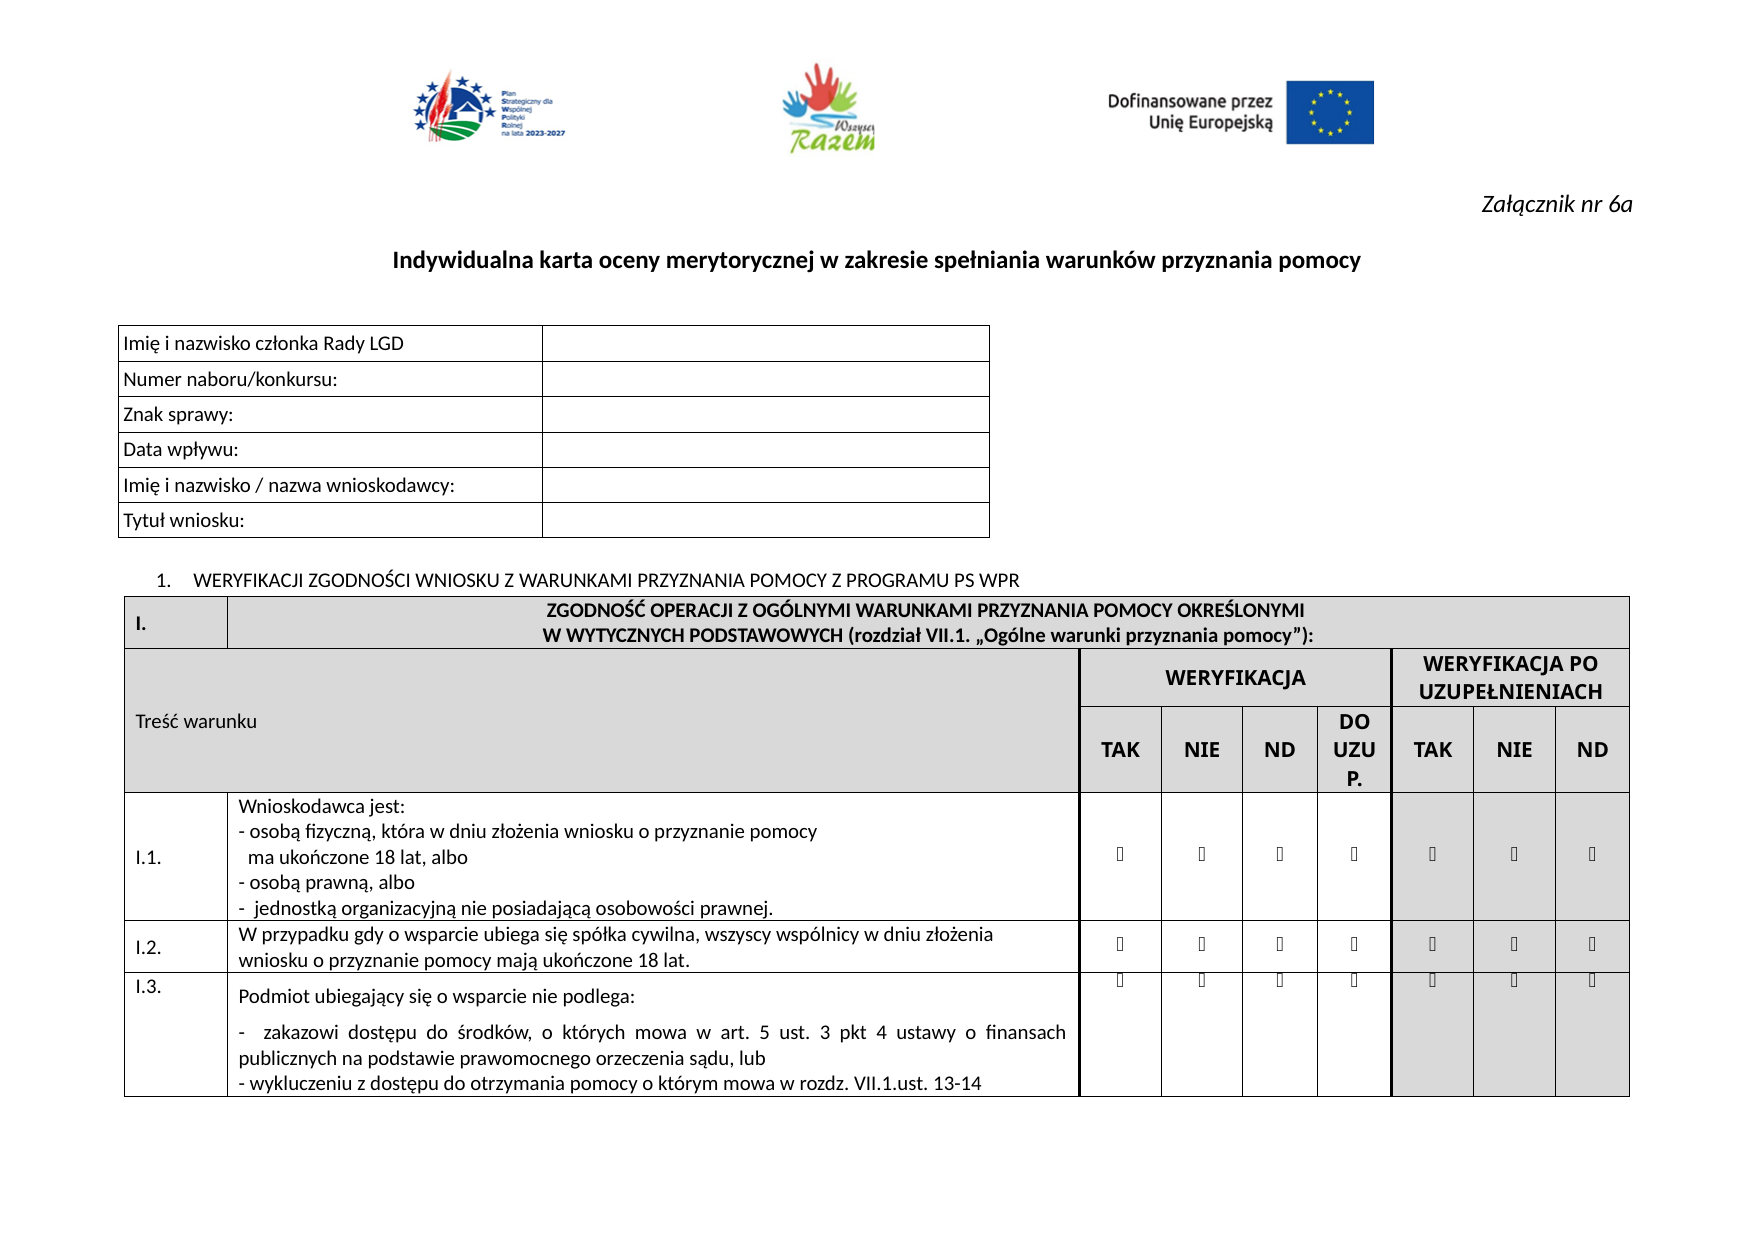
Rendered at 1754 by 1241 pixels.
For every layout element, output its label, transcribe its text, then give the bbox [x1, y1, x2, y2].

table_cell I.1. [125, 793, 227, 920]
table_cell Treść warunku [125, 649, 1078, 792]
picture [1108, 80, 1375, 145]
picture [359, 58, 615, 157]
table_cell [1162, 973, 1242, 1096]
table_header Imię i nazwisko członka Rady LGD [119, 326, 542, 361]
table_cell [1243, 793, 1317, 920]
table_cell TAK [1393, 707, 1473, 792]
table_cell [1393, 973, 1473, 1096]
table_cell [543, 503, 989, 537]
table_cell [543, 433, 989, 467]
table_cell WERYFIKACJA [1081, 649, 1390, 706]
table_cell [543, 397, 989, 431]
table_cell [1162, 921, 1242, 972]
table_cell I.3. [125, 973, 227, 1096]
table_cell ND [1243, 707, 1317, 792]
table_cell DO UZUP. [1318, 707, 1390, 792]
picture [780, 58, 874, 155]
table_cell [1318, 793, 1390, 920]
table_header I. [125, 597, 227, 648]
table_header ZGODNOŚĆ OPERACJI Z OGÓLNYMI WARUNKAMI PRZYZNANIA POMOCY OKREŚLONYMI W WYTYCZNYCH PODSTAWOWYCH (rozdział VII.1. „Ogólne warunki przyznania pomocy”): [228, 597, 1629, 648]
table_cell WERYFIKACJA PO UZUPEŁNIENIACH [1393, 649, 1629, 706]
table_cell [1393, 793, 1473, 920]
table_cell [1081, 921, 1161, 972]
list WERYFIKACJI ZGODNOŚCI WNIOSKU Z WARUNKAMI PRZYZNANIA POMOCY Z PROGRAMU PS WPR [156, 567, 1636, 592]
table_cell Imię i nazwisko / nazwa wnioskodawcy: [119, 468, 542, 502]
table_cell [1474, 793, 1555, 920]
table_cell [1081, 973, 1161, 1096]
table_cell [1474, 973, 1555, 1096]
text Indywidualna karta oceny merytorycznej w zakresie spełniania warunków przyznania pomocy [118, 244, 1636, 274]
table_cell [1474, 921, 1555, 972]
table_header [543, 326, 989, 361]
table_cell Numer naboru/konkursu: [119, 362, 542, 396]
table_cell Wnioskodawca jest: - osobą fizyczną, która w dniu złożenia wniosku o przyznanie pomocy ma ukończone 18 lat, albo - osobą prawną, albo - jednostką organizacyjną nie posiadającą osobowości prawnej. [228, 793, 1078, 920]
table_cell Znak sprawy: [119, 397, 542, 431]
table_cell [543, 362, 989, 396]
table_cell Data wpływu: [119, 433, 542, 467]
table_cell [1243, 973, 1317, 1096]
table_cell [1081, 793, 1161, 920]
table_cell ND [1556, 707, 1629, 792]
text Załącznik nr 6a [118, 188, 1636, 219]
table_cell [1318, 973, 1390, 1096]
table_cell NIE [1474, 707, 1555, 792]
table_cell Tytuł wniosku: [119, 503, 542, 537]
table_cell [543, 468, 989, 502]
table_cell I.2. [125, 921, 227, 972]
table_cell W przypadku gdy o wsparcie ubiega się spółka cywilna, wszyscy wspólnicy w dniu złożenia wniosku o przyznanie pomocy mają ukończone 18 lat. [228, 921, 1078, 972]
table_cell [1556, 973, 1629, 1096]
table_cell [1393, 921, 1473, 972]
table_cell TAK [1081, 707, 1161, 792]
table_cell NIE [1162, 707, 1242, 792]
table_cell [1556, 793, 1629, 920]
table_cell [1162, 793, 1242, 920]
table_cell [1243, 921, 1317, 972]
table_cell [1556, 921, 1629, 972]
table_cell [1318, 921, 1390, 972]
